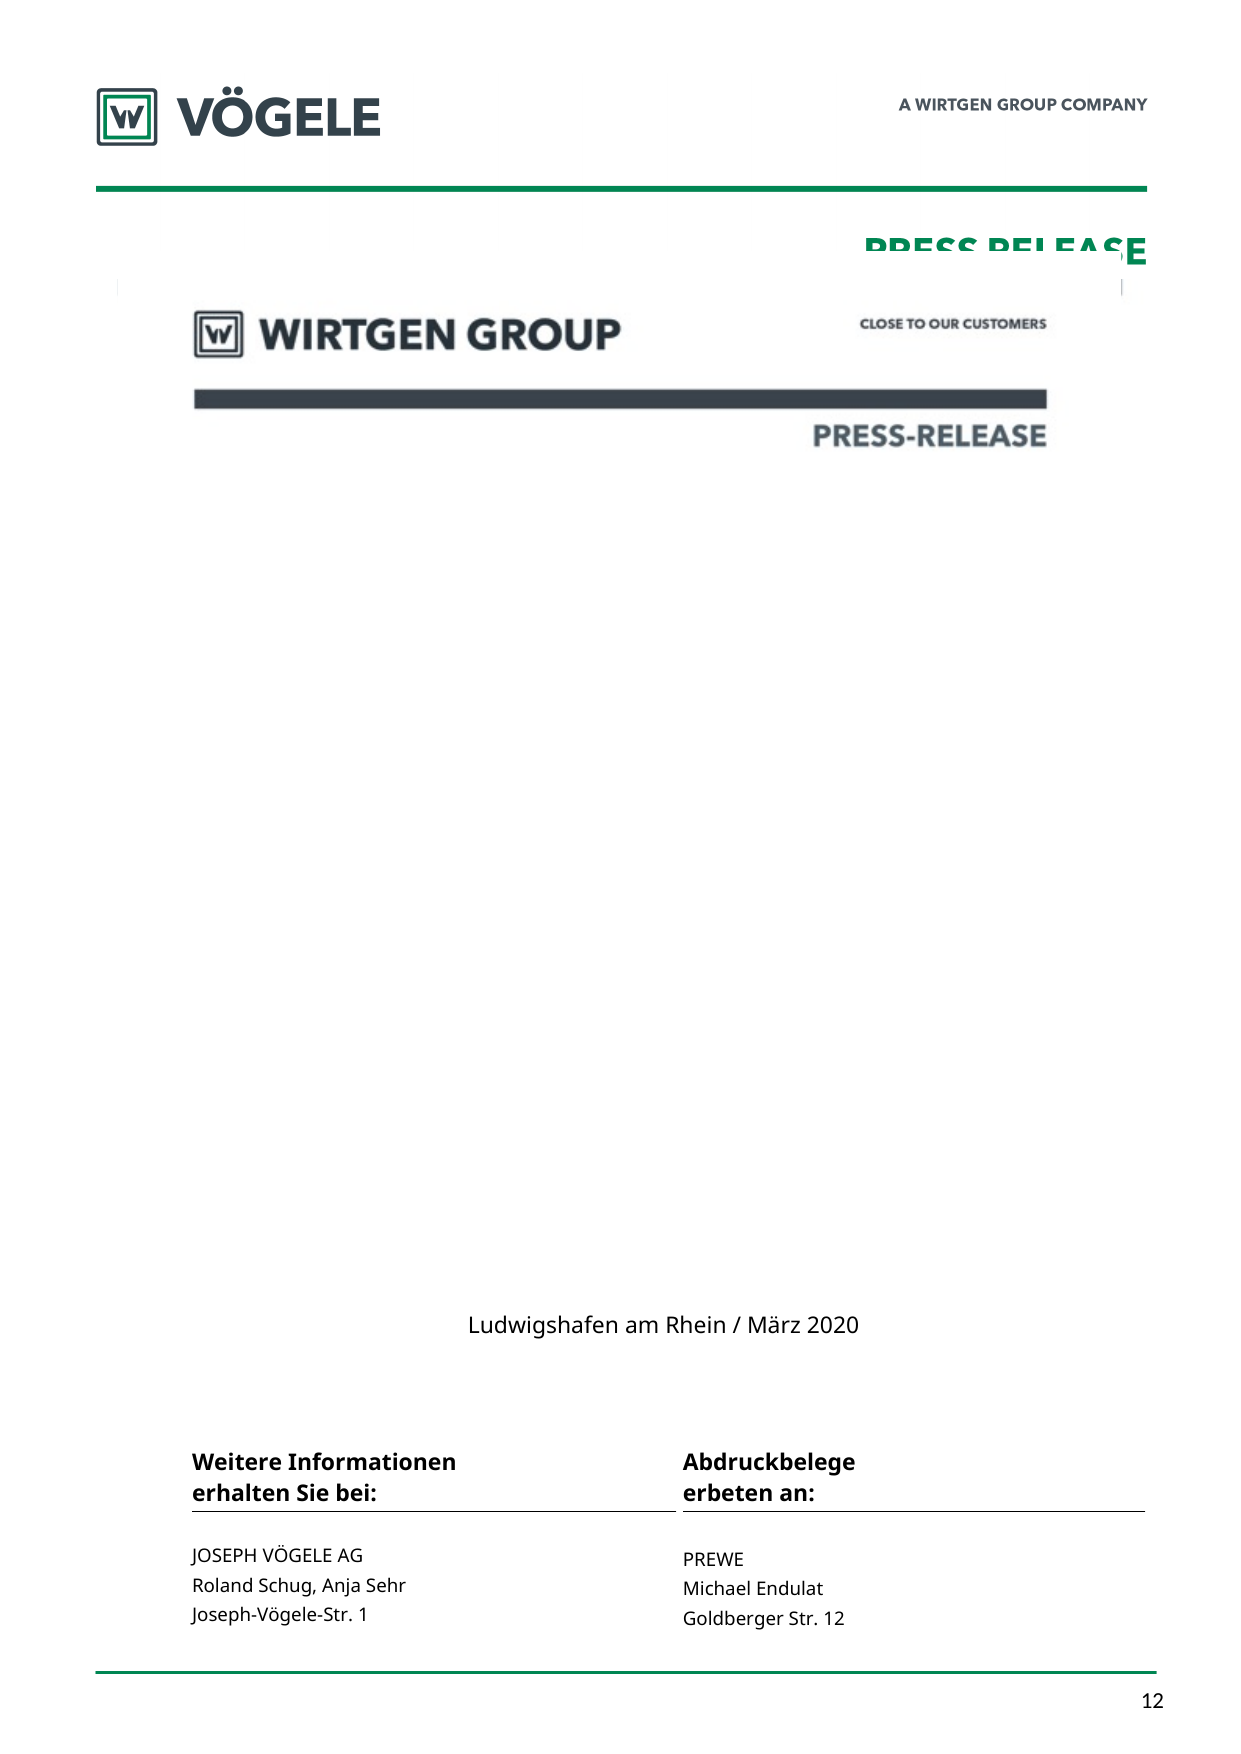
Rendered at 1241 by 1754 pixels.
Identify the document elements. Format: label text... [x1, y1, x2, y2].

picture [76, 73, 1174, 1309]
table_header Weitere Informationen erhalten Sie bei: JOSEPH VÖGELE AG Roland Schug, Anja Sehr Joseph-Vögele-Str. 1 67075 Ludwigshafen Germany Phone: +49 (0) 621 8105-392 Fax: +49 (0) 621 8105-469 E-Mail: presse@voegele.info www.voegele.info WIRTGEN AMERICA, INC. Brodie Hutchins, Matt Graves 6030 Dana Way Antioch, TN 37013 USA Phone: +1 (615) 501-0600 Mobil: +1 (629) 395-5314 E-Mail: matt.graves@wirtgen-group.com www.wirtgen-group.com/america [192, 1446, 676, 1511]
table_header Weitere Informationen erhalten Sie bei: JOSEPH VÖGELE AG Roland Schug, Anja Sehr Joseph-Vögele-Str. 1 67075 Ludwigshafen Germany Phone: +49 (0) 621 8105-392 Fax: +49 (0) 621 8105-469 E-Mail: presse@voegele.info www.voegele.info WIRTGEN AMERICA, INC. Brodie Hutchins, Matt Graves 6030 Dana Way Antioch, TN 37013 USA Phone: +1 (615) 501-0600 Mobil: +1 (629) 395-5314 E-Mail: matt.graves@wirtgen-group.com www.wirtgen-group.com/america [192, 1512, 676, 1636]
table_header Abdruckbelege erbeten an: PREWE Michael Endulat Goldberger Str. 12 27580 Bremerhaven Deutschland Telefon: +49 471 / 48 17 444 E-Mail: michael.endulat@prewe.com [689, 1446, 1152, 1636]
text Ludwigshafen am Rhein / März 2020 [176, 1309, 1150, 1340]
picture [67, 1662, 1196, 1678]
